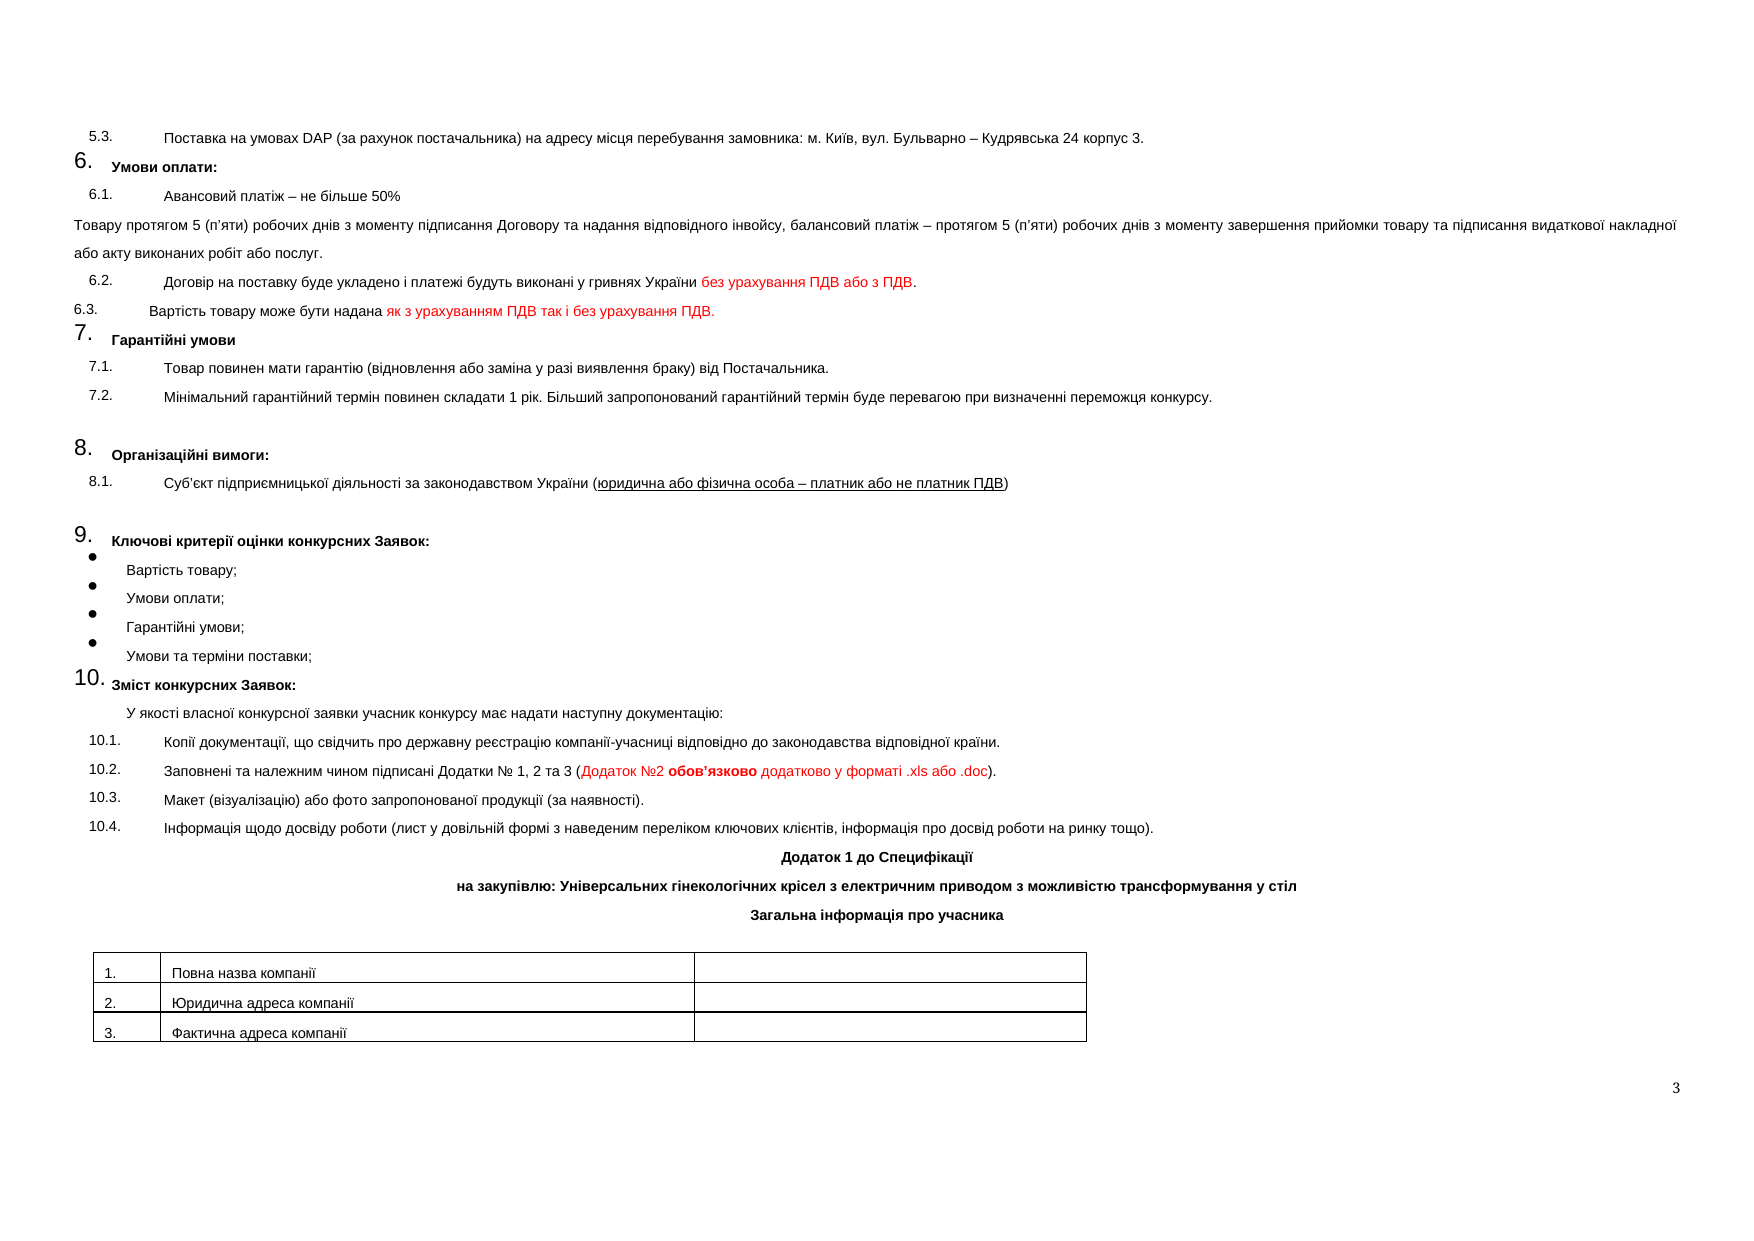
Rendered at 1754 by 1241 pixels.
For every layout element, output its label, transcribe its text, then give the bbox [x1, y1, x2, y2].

table_cell [695, 983, 1086, 1011]
text на закупівлю: Універсальних гінекологічних крісел з електричним приводом з можливістю трансформування у стіл [74, 866, 1680, 894]
text Додаток 1 до Специфікації [74, 837, 1680, 866]
table_cell 2. [94, 983, 160, 1011]
text Товару протягом 5 (п’яти) робочих днів з моменту підписання Договору та надання відповідного інвойсу, балансовий платіж – протягом 5 (п’яти) робочих днів з моменту завершення прийомки товару та підписання видаткової накладної або акту виконаних робіт або послуг. [74, 204, 1680, 262]
table_header 1. [94, 953, 160, 982]
list Гарантійні умови; [89, 607, 1680, 636]
list Умови та терміни поставки; [89, 636, 1680, 664]
list Умови оплати: [74, 147, 1680, 176]
list Організаційні вимоги: [74, 434, 1680, 463]
list Товар повинен мати гарантію (відновлення або заміна у разі виявлення браку) від Постачальника. [89, 348, 1680, 377]
list Зміст конкурсних Заявок: [74, 664, 1680, 693]
table_cell 3. [94, 1013, 160, 1041]
table_header [695, 953, 1086, 982]
list У якості власної конкурсної заявки учасник конкурсу має надати наступну документацію: [126, 693, 1680, 722]
list Поставка на умовах DAP (за рахунок постачальника) на адресу місця перебування замовника: м. Київ, вул. Бульварно – Кудрявська 24 корпус 3. [89, 118, 1680, 147]
list Інформація щодо досвіду роботи (лист у довільній формі з наведеним переліком ключових клієнтів, інформація про досвід роботи на ринку тощо). [89, 808, 1680, 837]
list Авансовий платіж – не більше 50% [89, 176, 1680, 204]
list Гарантійні умови [74, 319, 1680, 348]
list Вартість товару; [89, 549, 1680, 578]
table_cell Фактична адреса компанії [161, 1013, 694, 1041]
list Договір на поставку буде укладено і платежі будуть виконані у гривнях України без урахування ПДВ або з ПДВ. [89, 262, 1680, 291]
list Суб’єкт підприємницької діяльності за законодавством України (юридична або фізична особа – платник або не платник ПДВ) [89, 463, 1680, 492]
list Ключові критерії оцінки конкурсних Заявок: [74, 521, 1680, 549]
table_cell [695, 1013, 1086, 1041]
list Мінімальний гарантійний термін повинен складати 1 рік. Більший запропонований гарантійний термін буде перевагою при визначенні переможця конкурсу. [89, 377, 1680, 406]
list Вартість товару може бути надана як з урахуванням ПДВ так і без урахування ПДВ. [74, 291, 1680, 319]
text Загальна інформація про учасника [74, 894, 1680, 923]
list Макет (візуалізацію) або фото запропонованої продукції (за наявності). [89, 779, 1680, 808]
list Копії документації, що свідчить про державну реєстрацію компанії-учасниці відповідно до законодавства відповідної країни. [89, 722, 1680, 751]
table_header Повна назва компанії [161, 953, 694, 982]
list Заповнені та належним чином підписані Додатки № 1, 2 та 3 (Додаток №2 обов’язково додатково у форматі .xls або .doc). [89, 751, 1680, 779]
table_cell Юридична адреса компанії [161, 983, 694, 1011]
list Умови оплати; [89, 578, 1680, 607]
